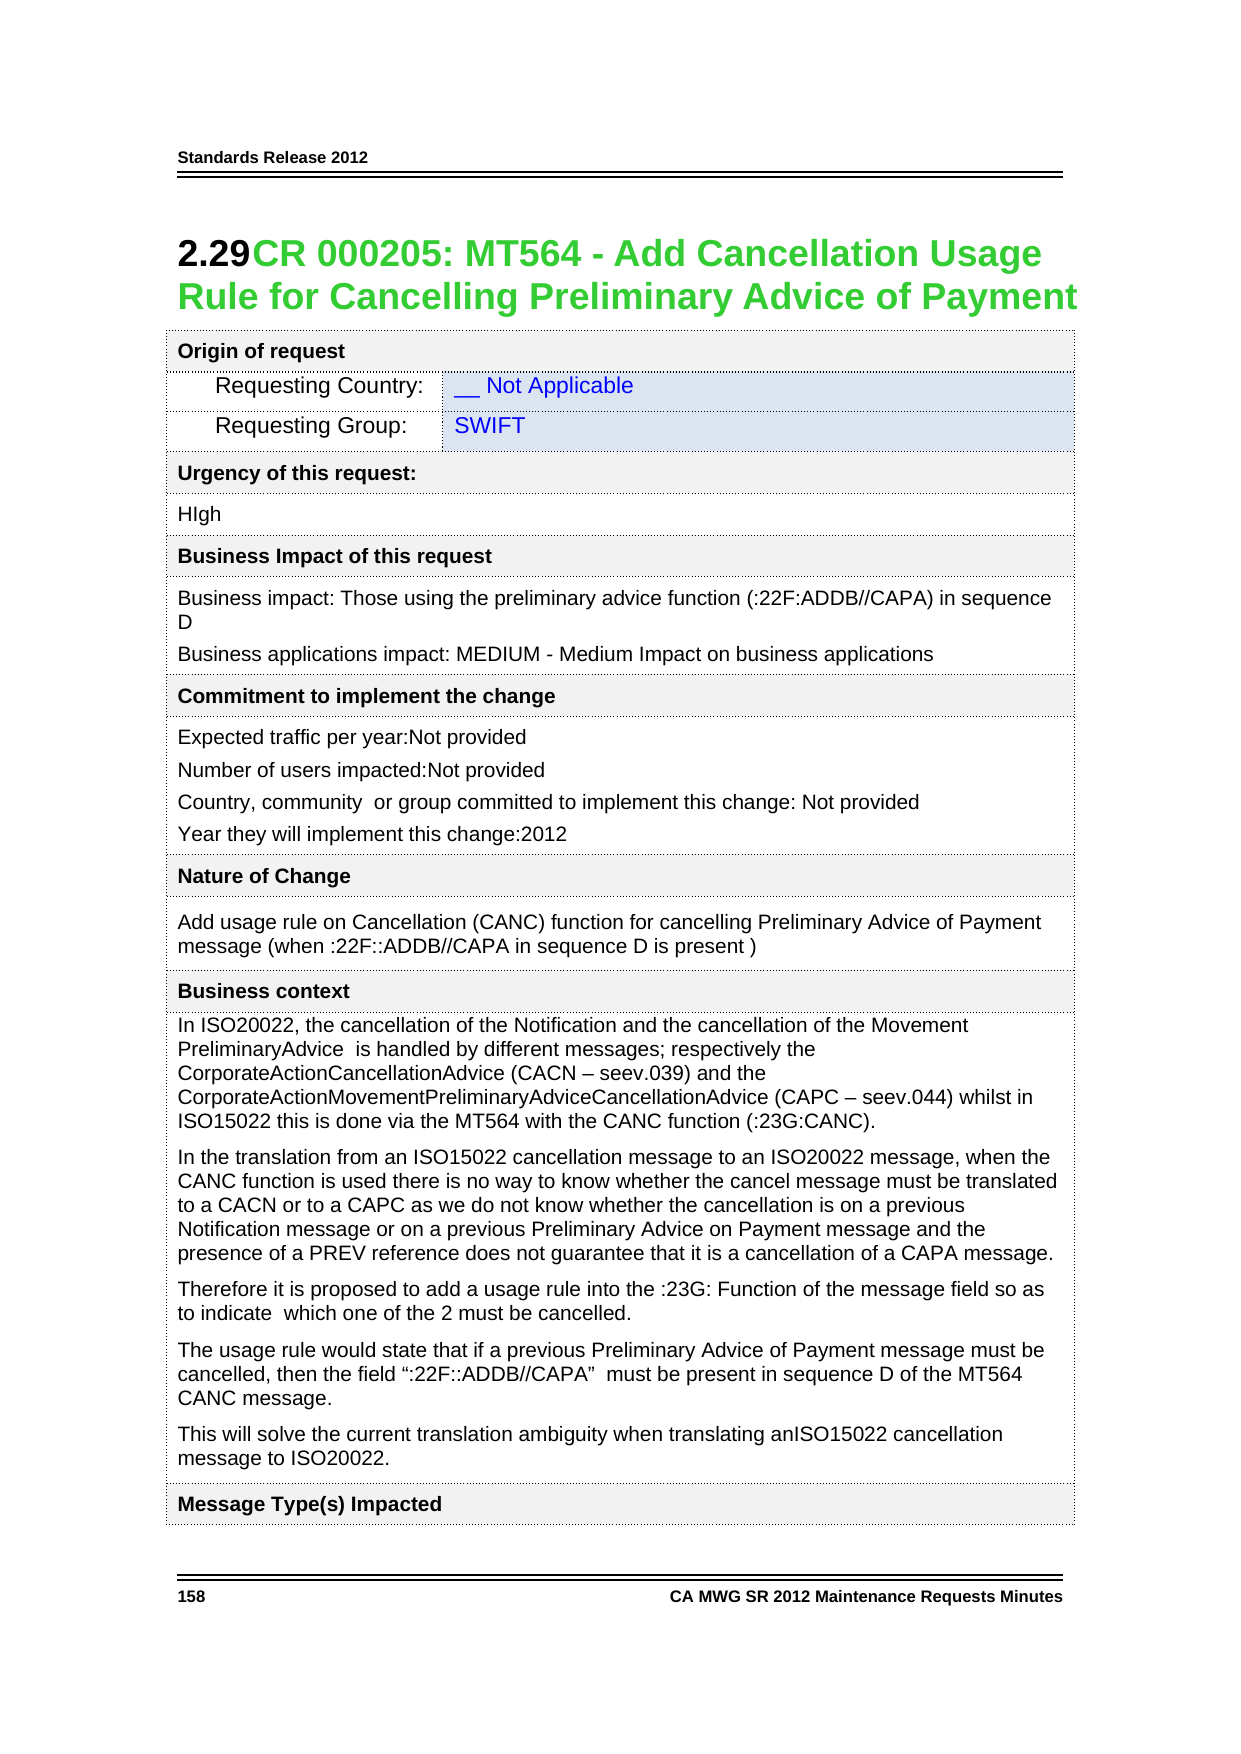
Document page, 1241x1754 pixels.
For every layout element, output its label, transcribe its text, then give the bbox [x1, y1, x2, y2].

table_cell Business impact: Those using the preliminary advice function (:22F:ADDB//CAPA) in sequence D Business applications impact: MEDIUM - Medium Impact on business applications [166, 576, 1074, 674]
table_cell Add usage rule on Cancellation (CANC) function for cancelling Preliminary Advice of Payment message (when :22F::ADDB//CAPA in sequence D is present ) [166, 896, 1074, 970]
table_cell Requesting Group: [166, 411, 443, 451]
table_cell Expected traffic per year:Not provided Number of users impacted:Not provided Country, community or group committed to implement this change: Not provided Year they will implement this change:2012 [166, 716, 1074, 854]
table_cell __ Not Applicable [443, 371, 1074, 411]
table_cell HIgh [166, 493, 1074, 534]
table_cell Requesting Country: [166, 371, 443, 411]
table_cell Nature of Change [166, 854, 1074, 896]
table_cell Business Impact of this request [166, 535, 1074, 576]
table_cell Business context [166, 970, 1074, 1012]
table_cell In ISO20022, the cancellation of the Notification and the cancellation of the Movement PreliminaryAdvice is handled by different messages; respectively the CorporateActionCancellationAdvice (CACN – seev.039) and the CorporateActionMovementPreliminaryAdviceCancellationAdvice (CAPC – seev.044) whilst in ISO15022 this is done via the MT564 with the CANC function (:23G:CANC). In the translation from an ISO15022 cancellation message to an ISO20022 message, when the CANC function is used there is no way to know whether the cancel message must be translated to a CACN or to a CAPC as we do not know whether the cancellation is on a previous Notification message or on a previous Preliminary Advice on Payment message and the presence of a PREV reference does not guarantee that it is a cancellation of a CAPA message. Therefore it is proposed to add a usage rule into the :23G: Function of the message field so as to indicate which one of the 2 must be cancelled. The usage rule would state that if a previous Preliminary Advice of Payment message must be cancelled, then the field “:22F::ADDB//CAPA” must be present in sequence D of the MT564 CANC message. This will solve the current translation ambiguity when translating anISO15022 cancellation message to ISO20022. [166, 1012, 1074, 1482]
table_cell SWIFT [443, 411, 1074, 451]
table_cell Message Type(s) Impacted [166, 1483, 1074, 1524]
table_cell Urgency of this request: [166, 451, 1074, 493]
table_header Origin of request [166, 330, 1074, 371]
table_cell Commitment to implement the change [166, 674, 1074, 716]
subtitle CR 000205: MT564 - Add Cancellation Usage Rule for Cancelling Preliminary Advice of Payment [177, 231, 1092, 317]
